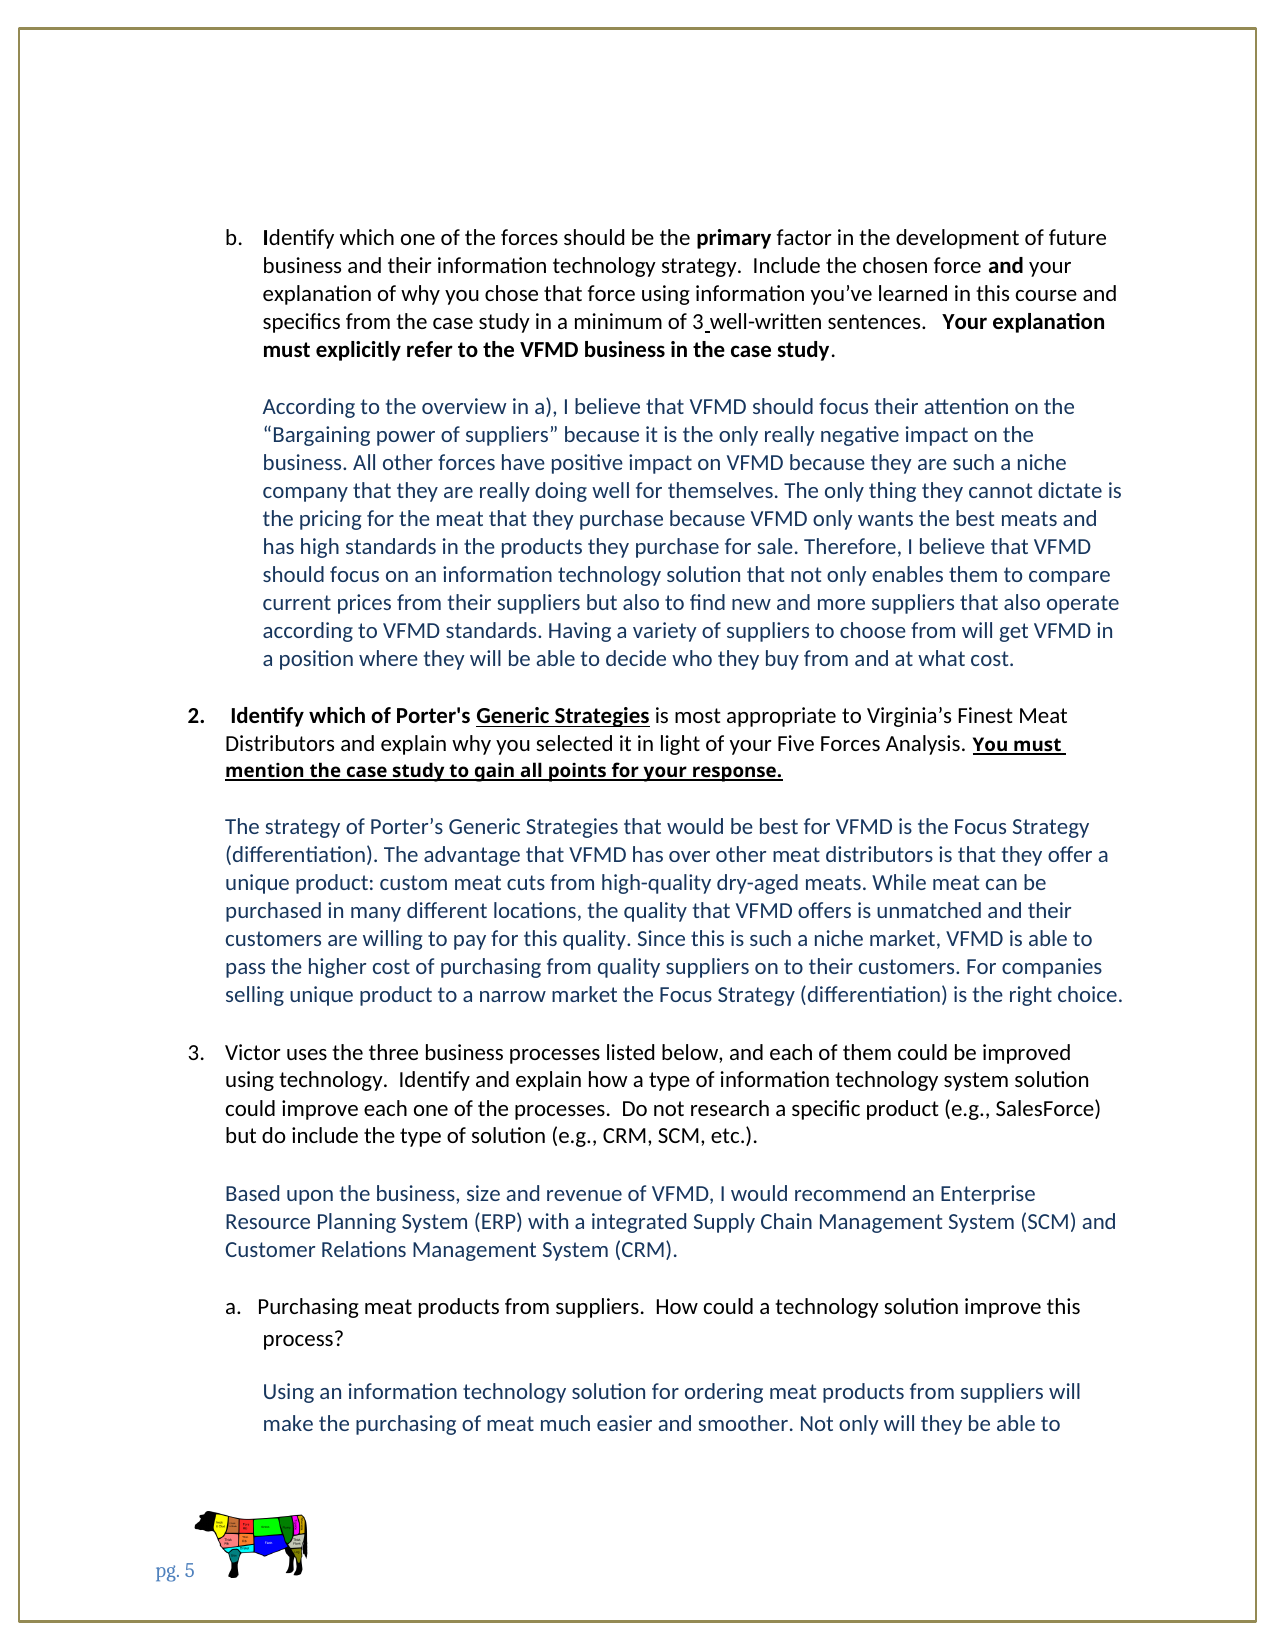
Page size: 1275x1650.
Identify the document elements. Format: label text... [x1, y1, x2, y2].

text a. Purchasing meat products from suppliers. How could a technology solution improve this process? [225, 1292, 1125, 1352]
list Identify which one of the forces should be the primary factor in the development of future business and their information technology strategy. Include the chosen force and your explanation of why you chose that force using information you’ve learned in this course and specifics from the case study in a minimum of 3 well-written sentences. Your explanation must explicitly refer to the VFMD business in the case study. [225, 223, 1125, 363]
text Based upon the business, size and revenue of VFMD, I would recommend an Enterprise Resource Planning System (ERP) with a integrated Supply Chain Management System (SCM) and Customer Relations Management System (CRM). [225, 1179, 1125, 1263]
text The strategy of Porter’s Generic Strategies that would be best for VFMD is the Focus Strategy (differentiation). The advantage that VFMD has over other meat distributors is that they offer a unique product: custom meat cuts from high-quality dry-aged meats. While meat can be purchased in many different locations, the quality that VFMD offers is unmatched and their customers are willing to pay for this quality. Since this is such a niche market, VFMD is able to pass the higher cost of purchasing from quality suppliers on to their customers. For companies selling unique product to a narrow market the Focus Strategy (differentiation) is the right choice. [225, 812, 1125, 1008]
picture [194, 1511, 308, 1578]
text According to the overview in a), I believe that VFMD should focus their attention on the “Bargaining power of suppliers” because it is the only really negative impact on the business. All other forces have positive impact on VFMD because they are such a niche company that they are really doing well for themselves. The only thing they cannot dictate is the pricing for the meat that they purchase because VFMD only wants the best meats and has high standards in the products they purchase for sale. Therefore, I believe that VFMD should focus on an information technology solution that not only enables them to compare current prices from their suppliers but also to find new and more suppliers that also operate according to VFMD standards. Having a variety of suppliers to choose from will get VFMD in a position where they will be able to decide who they buy from and at what cost. [262, 392, 1125, 672]
list Identify which of Porter's Generic Strategies is most appropriate to Virginia’s Finest Meat Distributors and explain why you selected it in light of your Five Forces Analysis. You must mention the case study to gain all points for your response. [187, 702, 1125, 783]
list Victor uses the three business processes listed below, and each of them could be improved using technology. Identify and explain how a type of information technology system solution could improve each one of the processes. Do not research a specific product (e.g., SalesForce) but do include the type of solution (e.g., CRM, SCM, etc.). [187, 1038, 1125, 1150]
